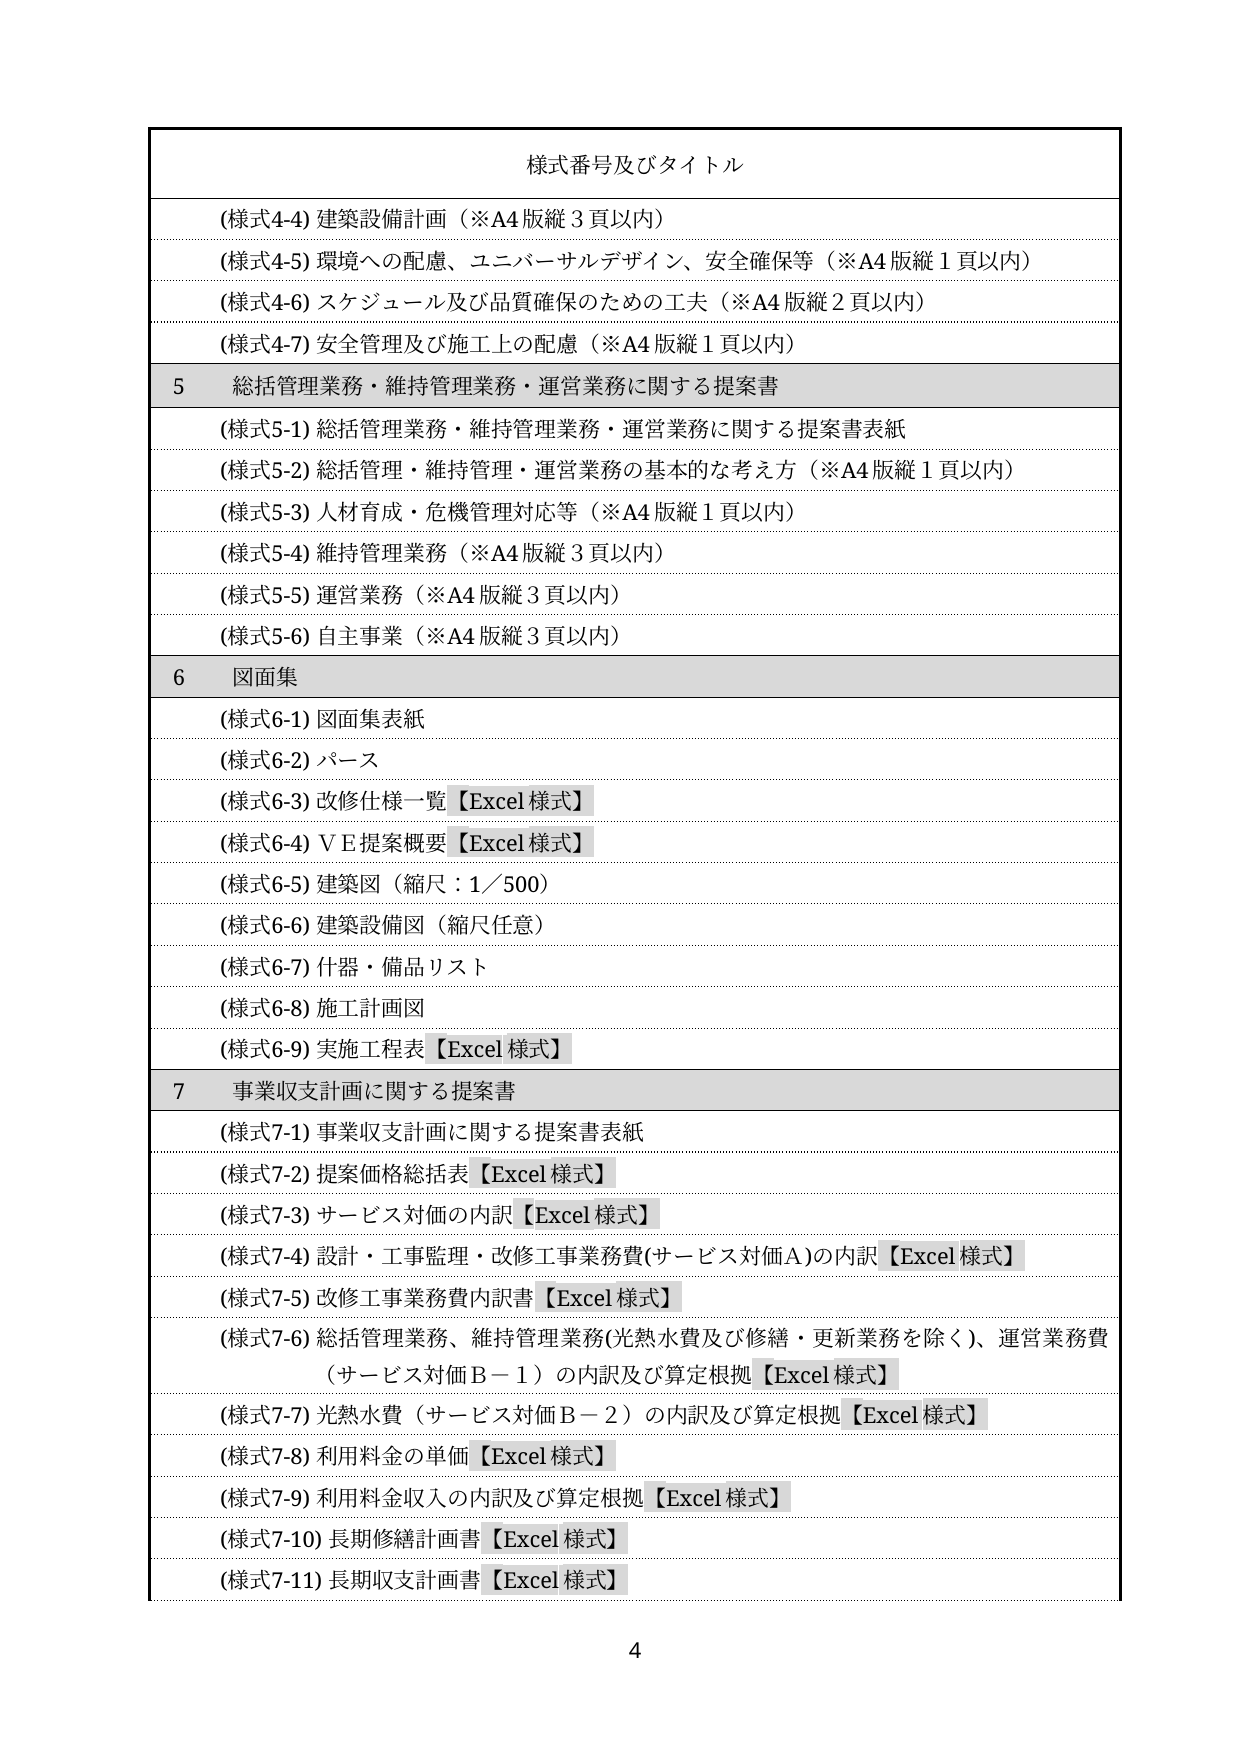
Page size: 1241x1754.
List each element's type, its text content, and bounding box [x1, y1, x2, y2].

table_cell 改修工事業務費内訳書【Excel様式】 [151, 1276, 1119, 1317]
table_cell 総括管理業務、維持管理業務(光熱水費及び修繕・更新業務を除く)、運営業務費（サービス対価Ｂ－１）の内訳及び算定根拠【Excel様式】 [151, 1317, 1119, 1393]
table_cell 運営業務（※A4版縦３頁以内） [151, 573, 1119, 614]
table_cell 実施工程表【Excel様式】 [151, 1028, 1119, 1069]
table_cell 建築設備計画（※A4版縦３頁以内） [151, 199, 1119, 239]
table_cell 建築図（縮尺：1／500） [151, 862, 1119, 903]
table_cell 長期収支計画書【Excel様式】 [151, 1558, 1119, 1600]
table_cell 維持管理業務（※A4版縦３頁以内） [151, 531, 1119, 572]
table_cell 事業収支計画に関する提案書 [151, 1070, 1119, 1110]
table_cell 総括管理・維持管理・運営業務の基本的な考え方（※A4版縦１頁以内） [151, 449, 1119, 490]
table_cell 建築設備図（縮尺任意） [151, 903, 1119, 945]
table_cell 利用料金の単価【Excel様式】 [151, 1434, 1119, 1476]
table_cell 什器・備品リスト [151, 945, 1119, 986]
table_cell 事業収支計画に関する提案書表紙 [151, 1111, 1119, 1151]
table_cell 光熱水費（サービス対価Ｂ－２）の内訳及び算定根拠【Excel様式】 [151, 1393, 1119, 1434]
table_cell スケジュール及び品質確保のための工夫（※A4版縦２頁以内） [151, 280, 1119, 321]
table_cell 提案価格総括表【Excel様式】 [151, 1151, 1119, 1193]
table_cell サービス対価の内訳【Excel様式】 [151, 1193, 1119, 1234]
table_cell 設計・工事監理・改修工事業務費(サービス対価Ａ)の内訳【Excel様式】 [151, 1234, 1119, 1276]
table_cell 環境への配慮、ユニバーサルデザイン、安全確保等（※A4版縦１頁以内） [151, 239, 1119, 280]
table_cell 改修仕様一覧【Excel様式】 [151, 779, 1119, 821]
table_cell パース [151, 738, 1119, 779]
table_cell 図面集表紙 [151, 698, 1119, 738]
table_cell 総括管理業務・維持管理業務・運営業務に関する提案書表紙 [151, 408, 1119, 448]
table_cell 利用料金収入の内訳及び算定根拠【Excel様式】 [151, 1476, 1119, 1517]
table_cell ＶＥ提案概要【Excel様式】 [151, 821, 1119, 862]
table_cell 長期修繕計画書【Excel様式】 [151, 1517, 1119, 1558]
table_cell 図面集 [151, 656, 1119, 697]
table_cell 施工計画図 [151, 986, 1119, 1027]
table_cell 総括管理業務・維持管理業務・運営業務に関する提案書 [151, 364, 1119, 407]
table_header 様式番号及びタイトル [151, 130, 1119, 197]
table_cell 自主事業（※A4版縦３頁以内） [151, 614, 1119, 655]
table_cell 人材育成・危機管理対応等（※A4版縦１頁以内） [151, 490, 1119, 531]
table_cell 安全管理及び施工上の配慮（※A4版縦１頁以内） [151, 321, 1119, 363]
